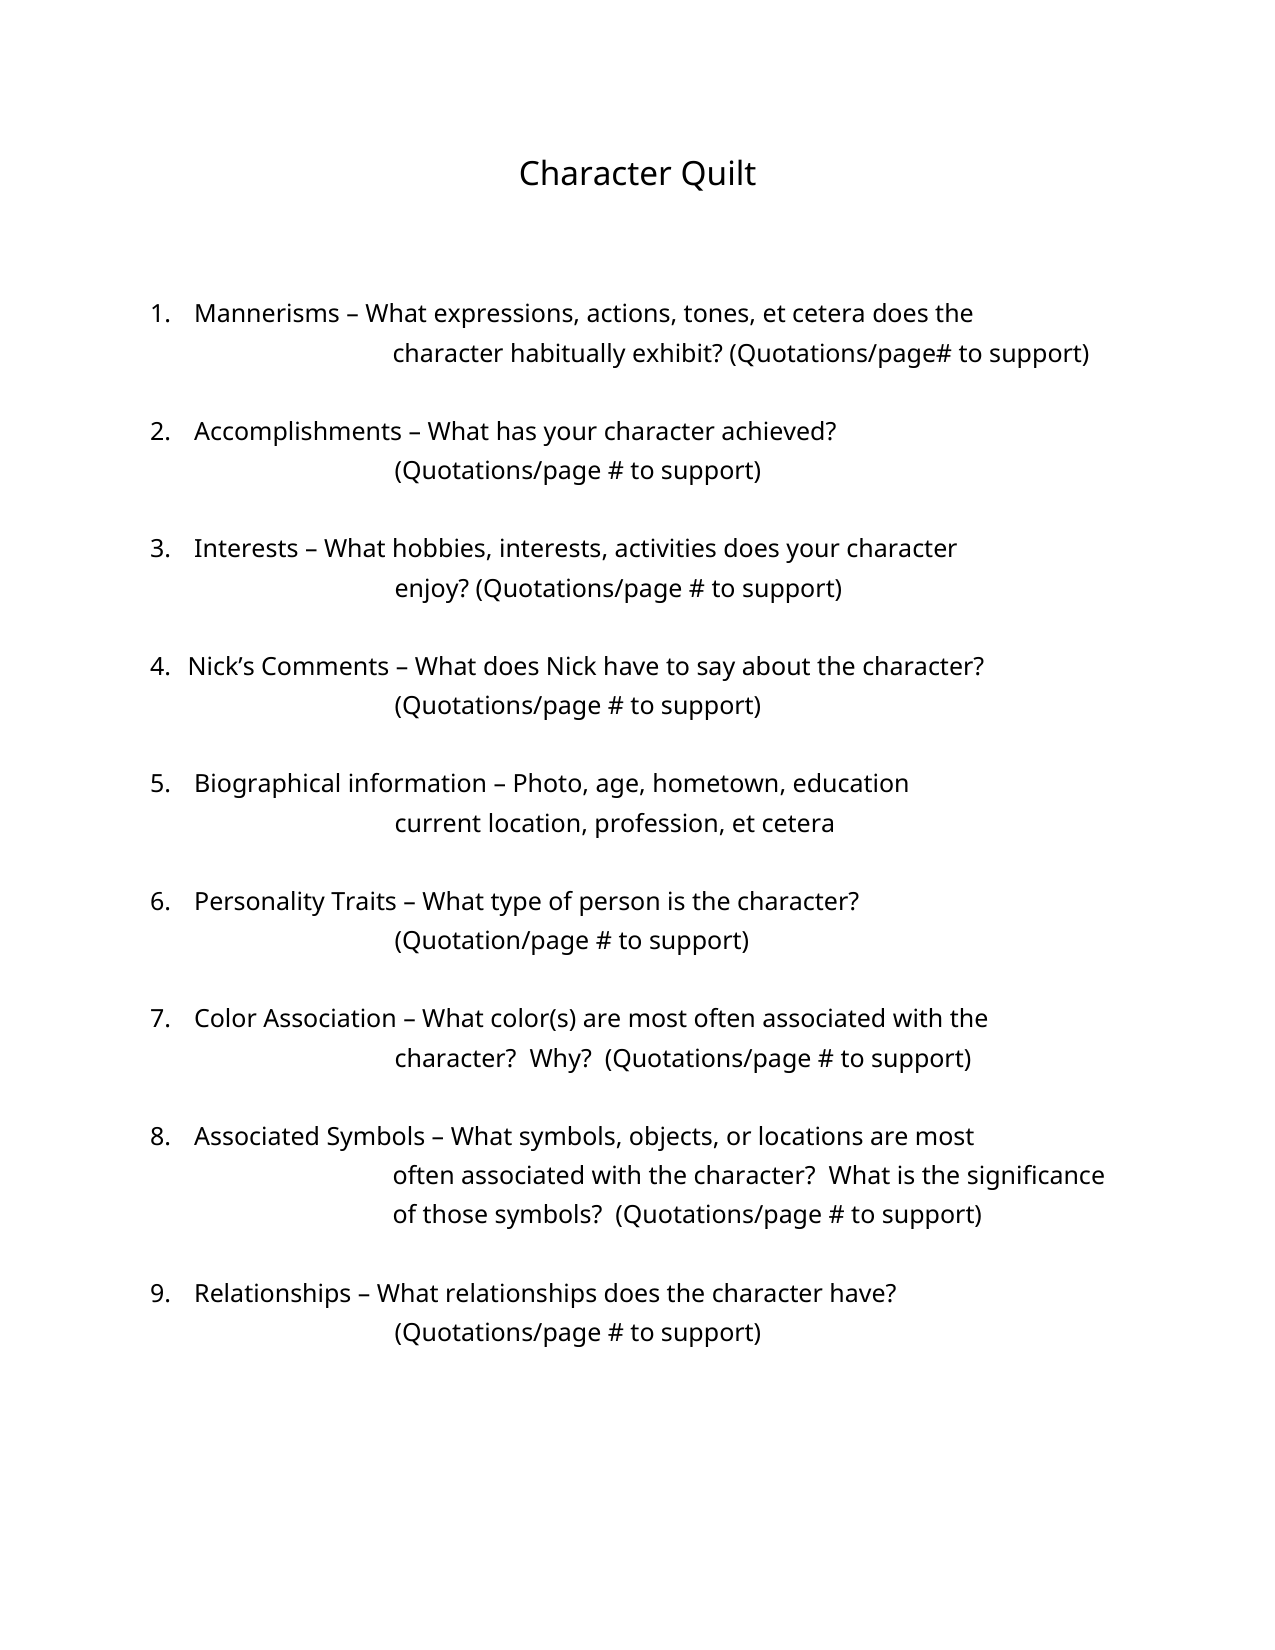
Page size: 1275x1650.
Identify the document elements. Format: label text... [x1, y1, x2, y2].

list Associated Symbols – What symbols, objects, or locations are most [150, 1118, 1125, 1153]
text Character Quilt [150, 150, 1125, 195]
list Accomplishments – What has your character achieved? [150, 413, 1125, 448]
list Relationships – What relationships does the character have? [150, 1275, 1125, 1309]
list current location, profession, et cetera [337, 805, 1125, 839]
list Color Association – What color(s) are most often associated with the [150, 1001, 1125, 1035]
list (Quotation/page # to support) [337, 923, 1125, 957]
list (Quotations/page # to support) [337, 1314, 1125, 1348]
list enjoy? (Quotations/page # to support) [337, 570, 1125, 604]
list character habitually exhibit? (Quotations/page# to support) [392, 335, 1125, 369]
list Interests – What hobbies, interests, activities does your character [150, 531, 1125, 565]
list often associated with the character? What is the significance of those symbols? (Quotations/page # to support) [392, 1158, 1125, 1231]
list Nick’s Comments – What does Nick have to say about the character? [150, 648, 1125, 683]
list Biographical information – Photo, age, hometown, education [150, 766, 1125, 800]
list character? Why? (Quotations/page # to support) [337, 1040, 1125, 1074]
list (Quotations/page # to support) [337, 453, 1125, 487]
list Mannerisms – What expressions, actions, tones, et cetera does the [150, 296, 1125, 330]
list (Quotations/page # to support) [337, 688, 1125, 722]
list Personality Traits – What type of person is the character? [150, 883, 1125, 918]
